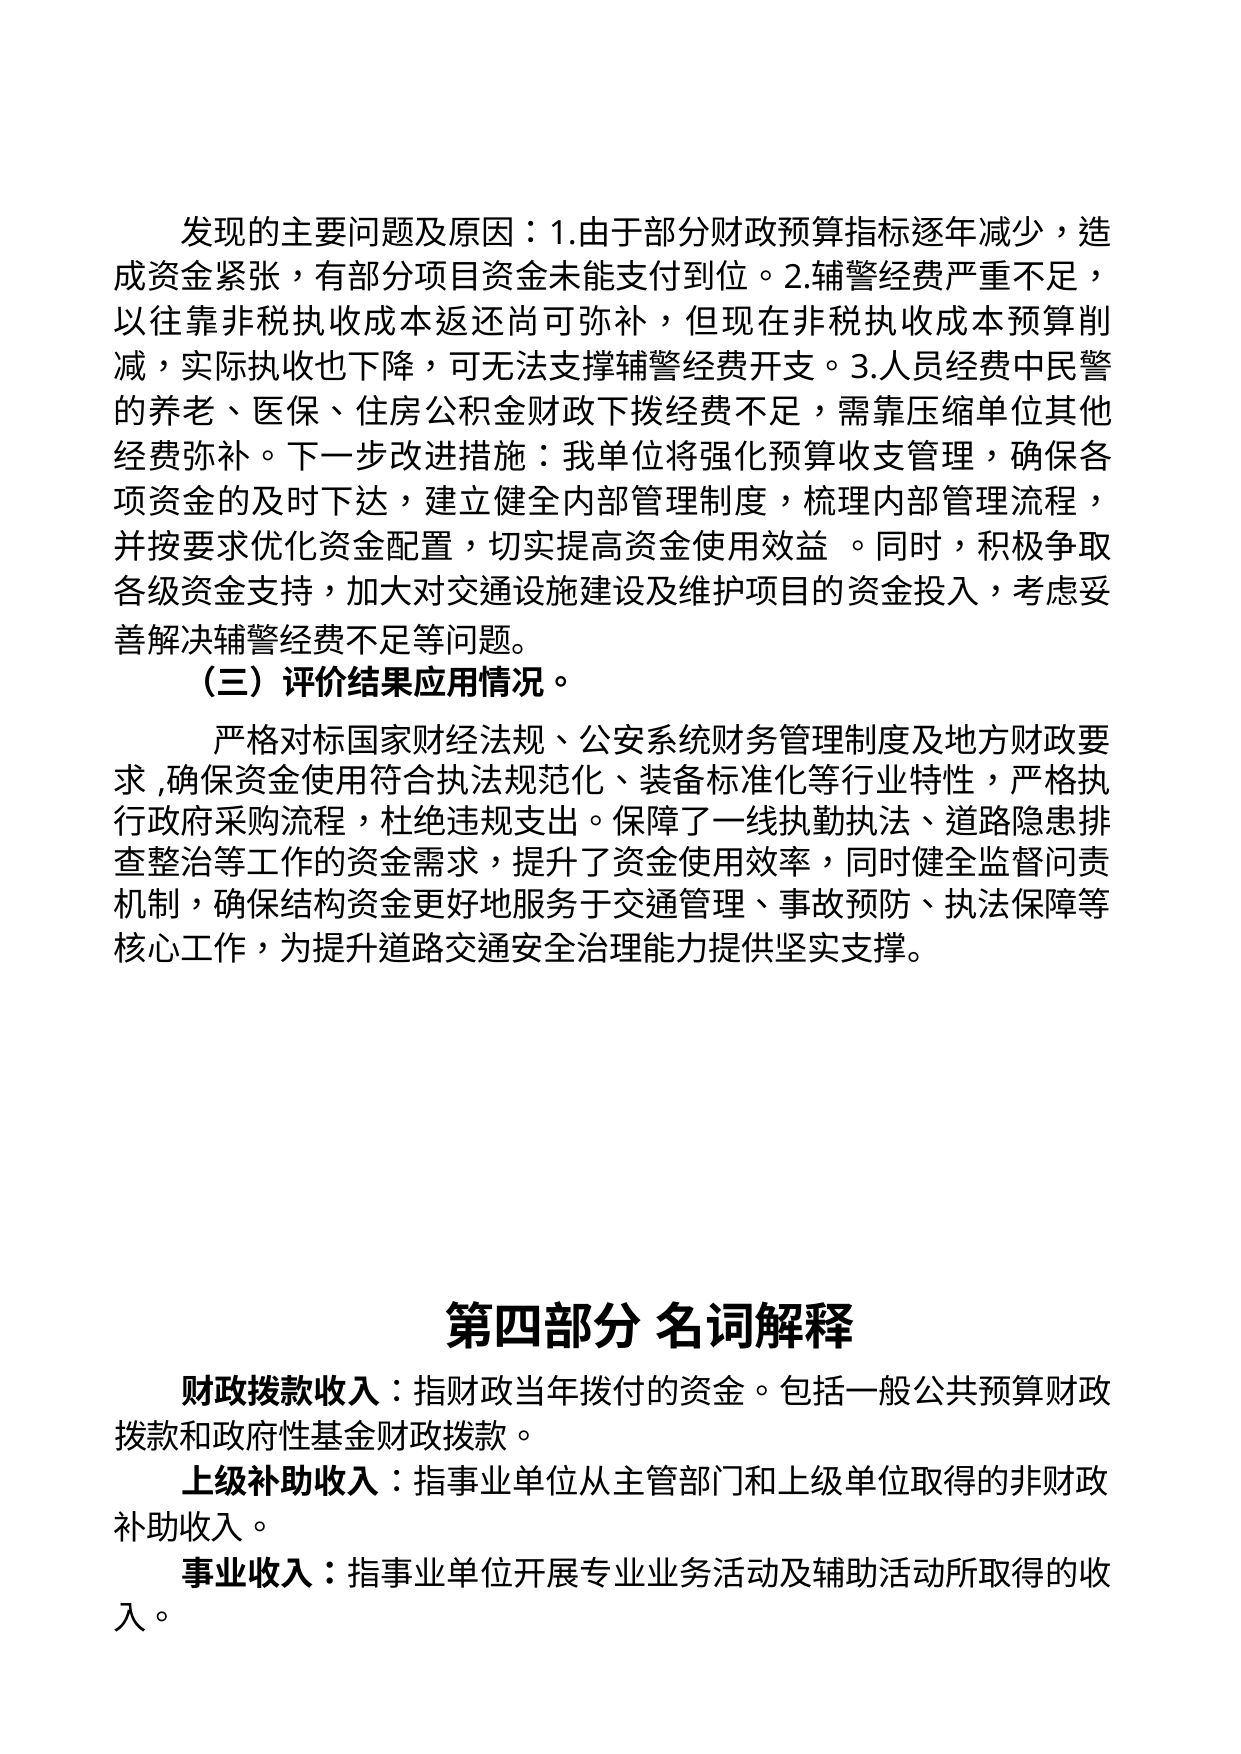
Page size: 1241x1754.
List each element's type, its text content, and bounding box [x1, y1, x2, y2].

text 财政拨款收入：指财政当年拨付的资金。包括一般公共预算财政拨款和政府性基金财政拨款。 [114, 1367, 1112, 1458]
text 严格对标国家财经法规、公安系统财务管理制度及地方财政要求 ,确保资金使用符合执法规范化、装备标准化等行业特性，严格执行政府采购流程，杜绝违规支出。保障了一线执勤执法、道路隐患排查整治等工作的资金需求，提升了资金使用效率，同时健全监督问责机制，确保结构资金更好地服务于交通管理、事故预防、执法保障等核心工作，为提升道路交通安全治理能力提供坚实支撑。 [114, 719, 1113, 970]
text （三）评价结果应用情况。 [183, 662, 1113, 703]
text 发现的主要问题及原因：1.由于部分财政预算指标逐年减少，造成资金紧张，有部分项目资金未能支付到位。2.辅警经费严重不足，以往靠非税执收成本返还尚可弥补，但现在非税执收成本预算削减，实际执收也下降，可无法支撑辅警经费开支。3.人员经费中民警的养老、医保、住房公积金财政下拨经费不足，需靠压缩单位其他经费弥补。下一步改进措施：我单位将强化预算收支管理，确保各项资金的及时下达，建立健全内部管理制度，梳理内部管理流程，并按要求优化资金配置，切实提高资金使用效益 。同时，积极争取各级资金支持，加大对交通设施建设及维护项目的资金投入，考虑妥善解决辅警经费不足等问题。 [114, 209, 1113, 662]
text 上级补助收入：指事业单位从主管部门和上级单位取得的非财政补助收入。 [114, 1458, 1111, 1549]
text 第四部分 名词解释 [444, 1295, 1113, 1357]
text 事业收入：指事业单位开展专业业务活动及辅助活动所取得的收入。 [114, 1549, 1112, 1639]
